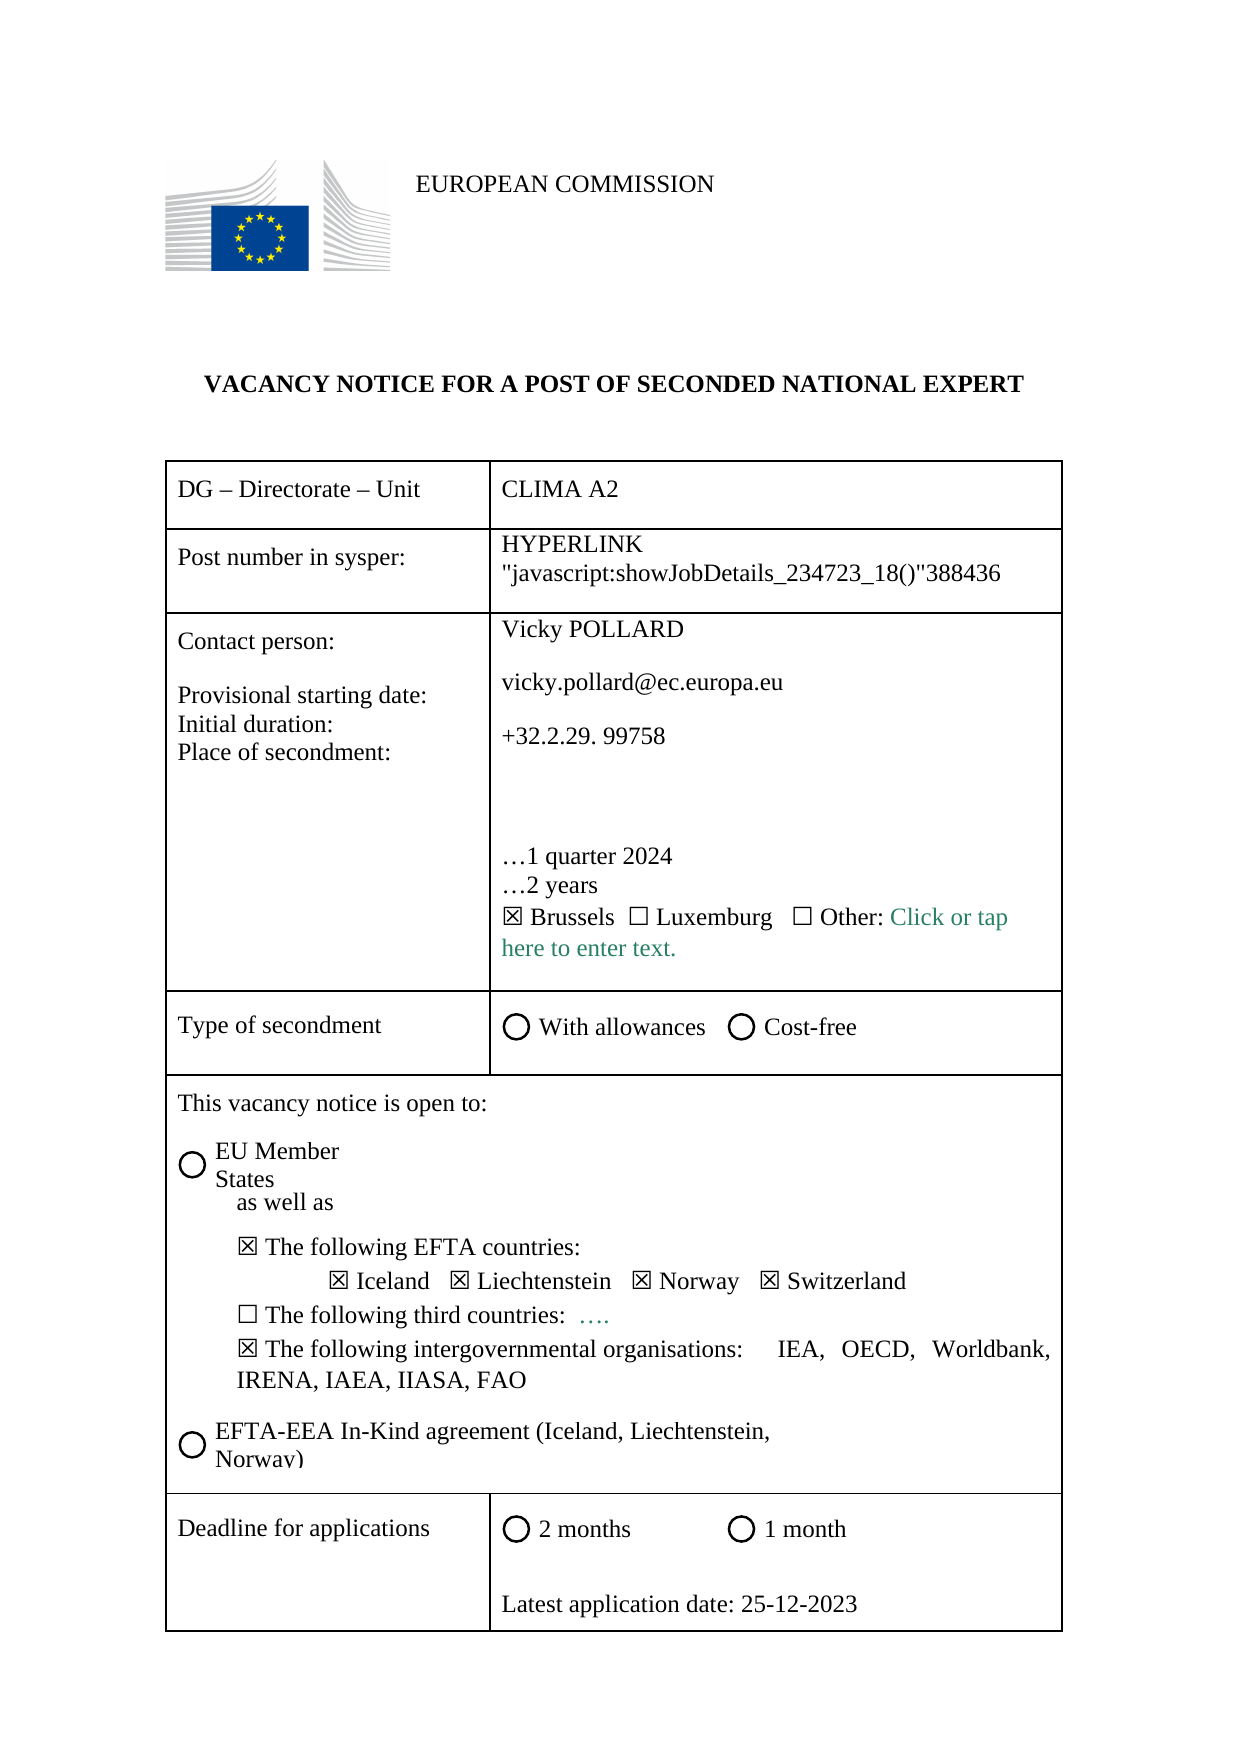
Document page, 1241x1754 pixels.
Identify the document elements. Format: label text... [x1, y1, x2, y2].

table_cell Post number in sysper: [167, 530, 489, 612]
table_cell This vacancy notice is open to: as well as The following EFTA countries: Iceland Liechtenstein Norway Switzerland The following third countries: The following intergovernmental organisations: [167, 1076, 1061, 1492]
table_header DG – Directorate – Unit [167, 462, 489, 528]
table_cell Contact person: Provisional starting date: Initial duration: Place of secondment: [167, 614, 489, 990]
table_cell Latest application date: [491, 1494, 1061, 1630]
table_cell Deadline for applications [167, 1494, 489, 1630]
table_cell quarter years Brussels Luxemburg Other: [491, 614, 1061, 990]
table_cell Type of secondment [167, 992, 489, 1074]
text VACANCY NOTICE FOR A POST OF SECONDED NATIONAL EXPERT [165, 369, 1063, 398]
picture [165, 160, 391, 271]
table_cell [491, 992, 1061, 1074]
